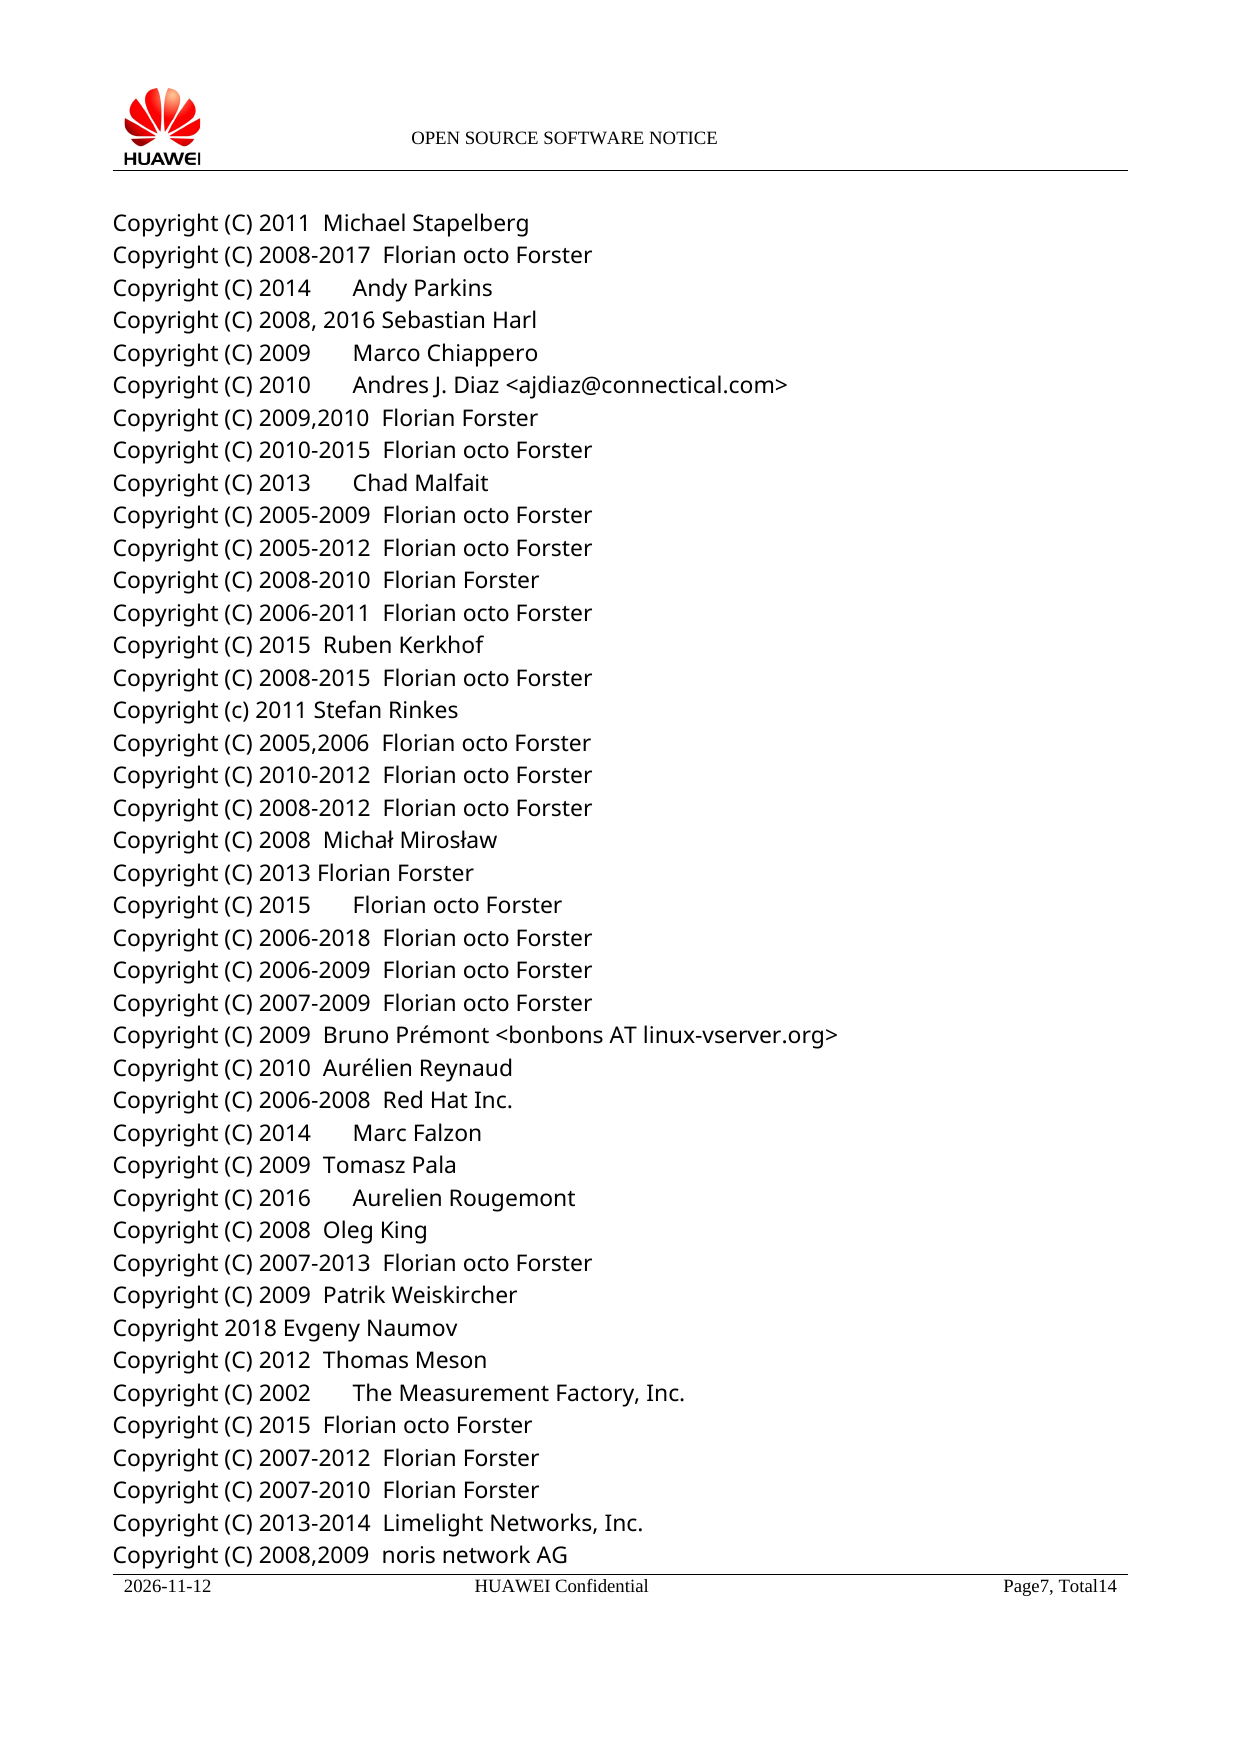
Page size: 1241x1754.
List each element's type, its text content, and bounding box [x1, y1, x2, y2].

picture [124, 88, 201, 165]
